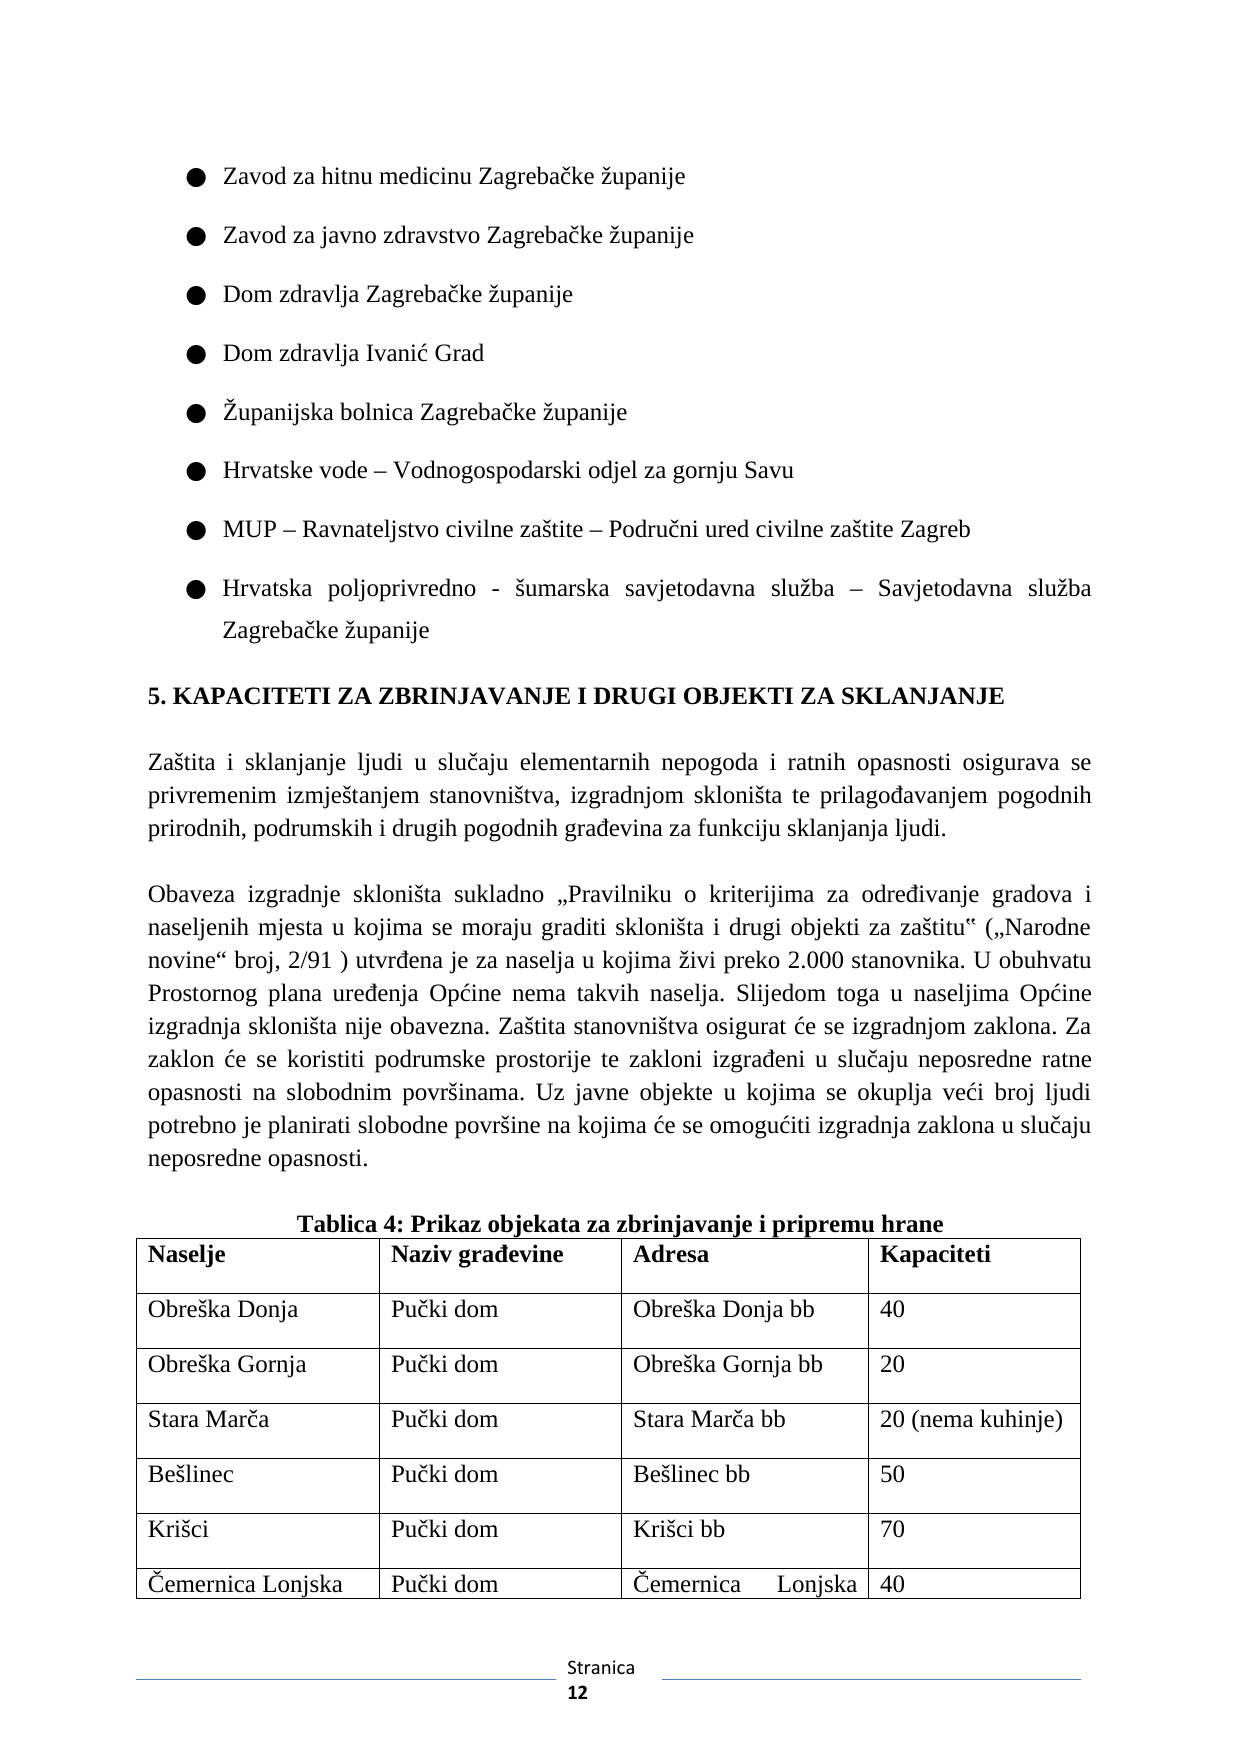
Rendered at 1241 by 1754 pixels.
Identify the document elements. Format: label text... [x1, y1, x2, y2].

table_cell Pučki dom [380, 1514, 621, 1568]
table_cell Obreška Gornja [137, 1349, 379, 1403]
table_cell 20 [869, 1349, 1080, 1403]
list MUP – Ravnateljstvo civilne zaštite – Područni ured civilne zaštite Zagreb [185, 501, 1093, 552]
list Zavod za javno zdravstvo Zagrebačke županije [185, 206, 1093, 258]
text Zaštita i sklanjanje ljudi u slučaju elementarnih nepogoda i ratnih opasnosti osigurava se privremenim izmještanjem stanovništva, izgradnjom skloništa te prilagođavanjem pogodnih prirodnih, podrumskih i drugih pogodnih građevina za funkciju sklanjanja ljudi. [148, 747, 1093, 842]
table_header Adresa [622, 1239, 868, 1293]
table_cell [622, 1569, 868, 1597]
table_cell Pučki dom [380, 1404, 621, 1458]
table_cell Krišci [137, 1514, 379, 1568]
table_header Kapaciteti [869, 1239, 1080, 1293]
list Dom zdravlja Ivanić Grad [185, 324, 1093, 375]
table_cell Obreška Donja bb [622, 1294, 868, 1348]
table_cell Pučki dom [380, 1349, 621, 1403]
table_cell Pučki dom [380, 1569, 621, 1597]
table_cell 40 [869, 1294, 1080, 1348]
list Zavod za hitnu medicinu Zagrebačke županije [185, 148, 1093, 199]
table_header Naziv građevine [380, 1239, 621, 1293]
table_cell Krišci bb [622, 1514, 868, 1568]
table_cell Obreška Gornja bb [622, 1349, 868, 1403]
subtitle 5. KAPACITETI ZA ZBRINJAVANJE I DRUGI OBJEKTI ZA SKLANJANJE [148, 681, 1093, 710]
table_cell 70 [869, 1514, 1080, 1568]
table_cell Bešlinec [137, 1459, 379, 1513]
list Hrvatske vode – Vodnogospodarski odjel za gornju Savu [185, 442, 1093, 493]
table_cell 20 (nema kuhinje) [869, 1404, 1080, 1458]
table_cell Bešlinec bb [622, 1459, 868, 1513]
table_cell Čemernica Lonjska [137, 1569, 379, 1597]
table_cell Stara Marča bb [622, 1404, 868, 1458]
text Tablica 4: Prikaz objekata za zbrinjavanje i pripremu hrane [148, 1209, 1093, 1238]
table_cell Pučki dom [380, 1294, 621, 1348]
table_header Naselje [137, 1239, 379, 1293]
list Hrvatska poljoprivredno - šumarska savjetodavna služba – Savjetodavna služba Zagrebačke županije [185, 559, 1093, 644]
table_cell 40 [869, 1569, 1080, 1597]
table_cell Pučki dom [380, 1459, 621, 1513]
table_cell Obreška Donja [137, 1294, 379, 1348]
list Županijska bolnica Zagrebačke županije [185, 383, 1093, 434]
table_cell 50 [869, 1459, 1080, 1513]
text Obaveza izgradnje skloništa sukladno „Pravilniku o kriterijima za određivanje gradova i naseljenih mjesta u kojima se moraju graditi skloništa i drugi objekti za zaštitu‟ („Narodne novine“ broj, 2/91 ) utvrđena je za naselja u kojima živi preko 2.000 stanovnika. U obuhvatu Prostornog plana uređenja Općine nema takvih naselja. Slijedom toga u naseljima Općine izgradnja skloništa nije obavezna. Zaštita stanovništva osigurat će se izgradnjom zaklona. Za zaklon će se koristiti podrumske prostorije te zakloni izgrađeni u slučaju neposredne ratne opasnosti na slobodnim površinama. Uz javne objekte u kojima se okuplja veći broj ljudi potrebno je planirati slobodne površine na kojima će se omogućiti izgradnja zaklona u slučaju neposredne opasnosti. [148, 879, 1093, 1172]
table_cell Stara Marča [137, 1404, 379, 1458]
list Dom zdravlja Zagrebačke županije [185, 265, 1093, 317]
